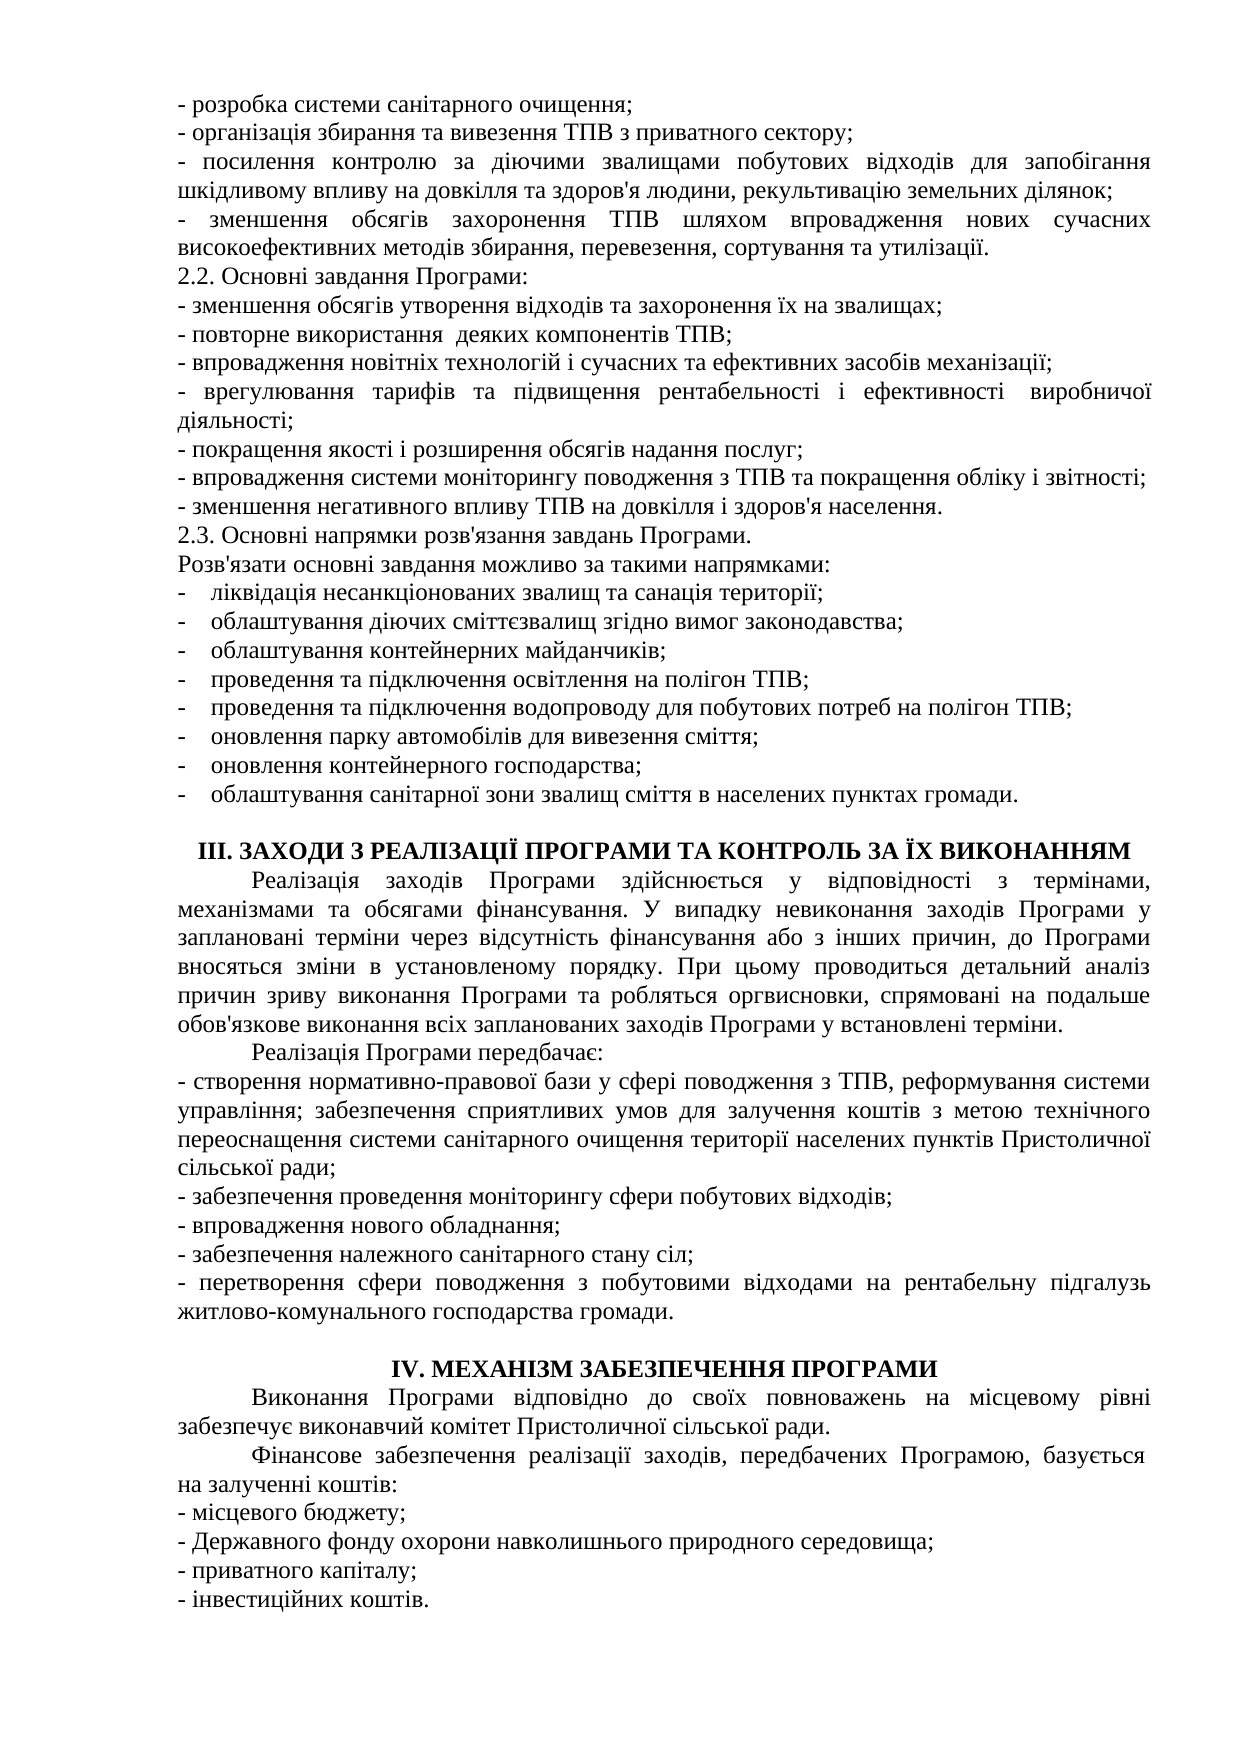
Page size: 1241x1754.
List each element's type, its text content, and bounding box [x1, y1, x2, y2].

text - забезпечення належного санітарного стану сіл; [177, 1239, 1152, 1267]
text - облаштування діючих сміттєзвалищ згідно вимог законодавства; [177, 606, 1152, 635]
text - проведення та підключення освітлення на полігон ТПВ; [177, 664, 1152, 692]
text - посилення контролю за діючими звалищами побутових відходів для запобігання шкідливому впливу на довкілля та здоров'я людини, рекультивацію земельних ділянок; [177, 146, 1152, 204]
text - повторне використання деяких компонентів ТПВ; [177, 319, 1152, 347]
text Реалізація заходів Програми здійснюється у відповідності з термінами, механізмами та обсягами фінансування. У випадку невиконання заходів Програми у заплановані терміни через відсутність фінансування або з інших причин, до Програми вносяться зміни в установленому порядку. При цьому проводиться детальний аналіз причин зриву виконання Програми та робляться оргвисновки, спрямовані на подальше обов'язкове виконання всіх запланованих заходів Програми у встановлені терміни. [177, 865, 1152, 1037]
text - розробка системи санітарного очищення; [177, 89, 1152, 117]
text - створення нормативно-правової бази у сфері поводження з ТПВ, реформування системи управління; забезпечення сприятливих умов для залучення коштів з метою технічного переоснащення системи санітарного очищення території населених пунктів Пристоличної сільської ради; [177, 1066, 1152, 1181]
text Фінансове забезпечення реалізації заходів, передбачених Програмою, базується на залученні коштів: [177, 1440, 1152, 1497]
text - зменшення обсягів захоронення ТПВ шляхом впровадження нових сучасних високоефективних методів збирання, перевезення, сортування та утилізації. [177, 204, 1152, 261]
text - покращення якості і розширення обсягів надання послуг; [177, 434, 1152, 462]
text - впровадження новітніх технологій і сучасних та ефективних засобів механізації; [177, 347, 1152, 376]
text - зменшення негативного впливу ТПВ на довкілля і здоров'я населення. [177, 491, 1152, 520]
text - Державного фонду охорони навколишнього природного середовища; [177, 1526, 1152, 1555]
text Реалізація Програми передбачає: [177, 1037, 1152, 1066]
text - облаштування санітарної зони звалищ сміття в населених пунктах громади. [177, 779, 1152, 807]
text - оновлення контейнерного господарства; [177, 750, 1152, 779]
text - облаштування контейнерних майданчиків; [177, 635, 1152, 664]
text - впровадження системи моніторингу поводження з ТПВ та покращення обліку і звітності; [177, 462, 1152, 491]
text 2.2. Основні завдання Програми: [177, 261, 1152, 290]
text - приватного капіталу; [177, 1555, 1152, 1584]
text - врегулювання тарифів та підвищення рентабельності і ефективності виробничої діяльності; [177, 376, 1152, 434]
text - перетворення сфери поводження з побутовими відходами на рентабельну підгалузь житлово-комунального господарства громади. [177, 1267, 1152, 1325]
text - оновлення парку автомобілів для вивезення сміття; [177, 721, 1152, 750]
text Виконання Програми відповідно до своїх повноважень на місцевому рівні забезпечує виконавчий комітет Пристоличної сільської ради. [177, 1382, 1152, 1440]
text - впровадження нового обладнання; [177, 1210, 1152, 1239]
text ІІІ. ЗАХОДИ З РЕАЛІЗАЦІЇ ПРОГРАМИ ТА КОНТРОЛЬ ЗА ЇХ ВИКОНАННЯМ [177, 836, 1152, 865]
text - проведення та підключення водопроводу для побутових потреб на полігон ТПВ; [177, 692, 1152, 721]
text - інвестиційних коштів. [177, 1584, 1152, 1612]
text - ліквідація несанкціонованих звалищ та санація території; [177, 577, 1152, 606]
text ІV. МЕХАНІЗМ ЗАБЕЗПЕЧЕННЯ ПРОГРАМИ [177, 1354, 1152, 1382]
text 2.3. Основні напрямки розв'язання завдань Програми. [177, 520, 1152, 549]
text - місцевого бюджету; [177, 1497, 1152, 1526]
text - забезпечення проведення моніторингу сфери побутових відходів; [177, 1181, 1152, 1210]
text - зменшення обсягів утворення відходів та захоронення їх на звалищах; [177, 290, 1152, 319]
text Розв'язати основні завдання можливо за такими напрямками: [177, 549, 1152, 577]
text - організація збирання та вивезення ТПВ з приватного сектору; [177, 117, 1152, 146]
